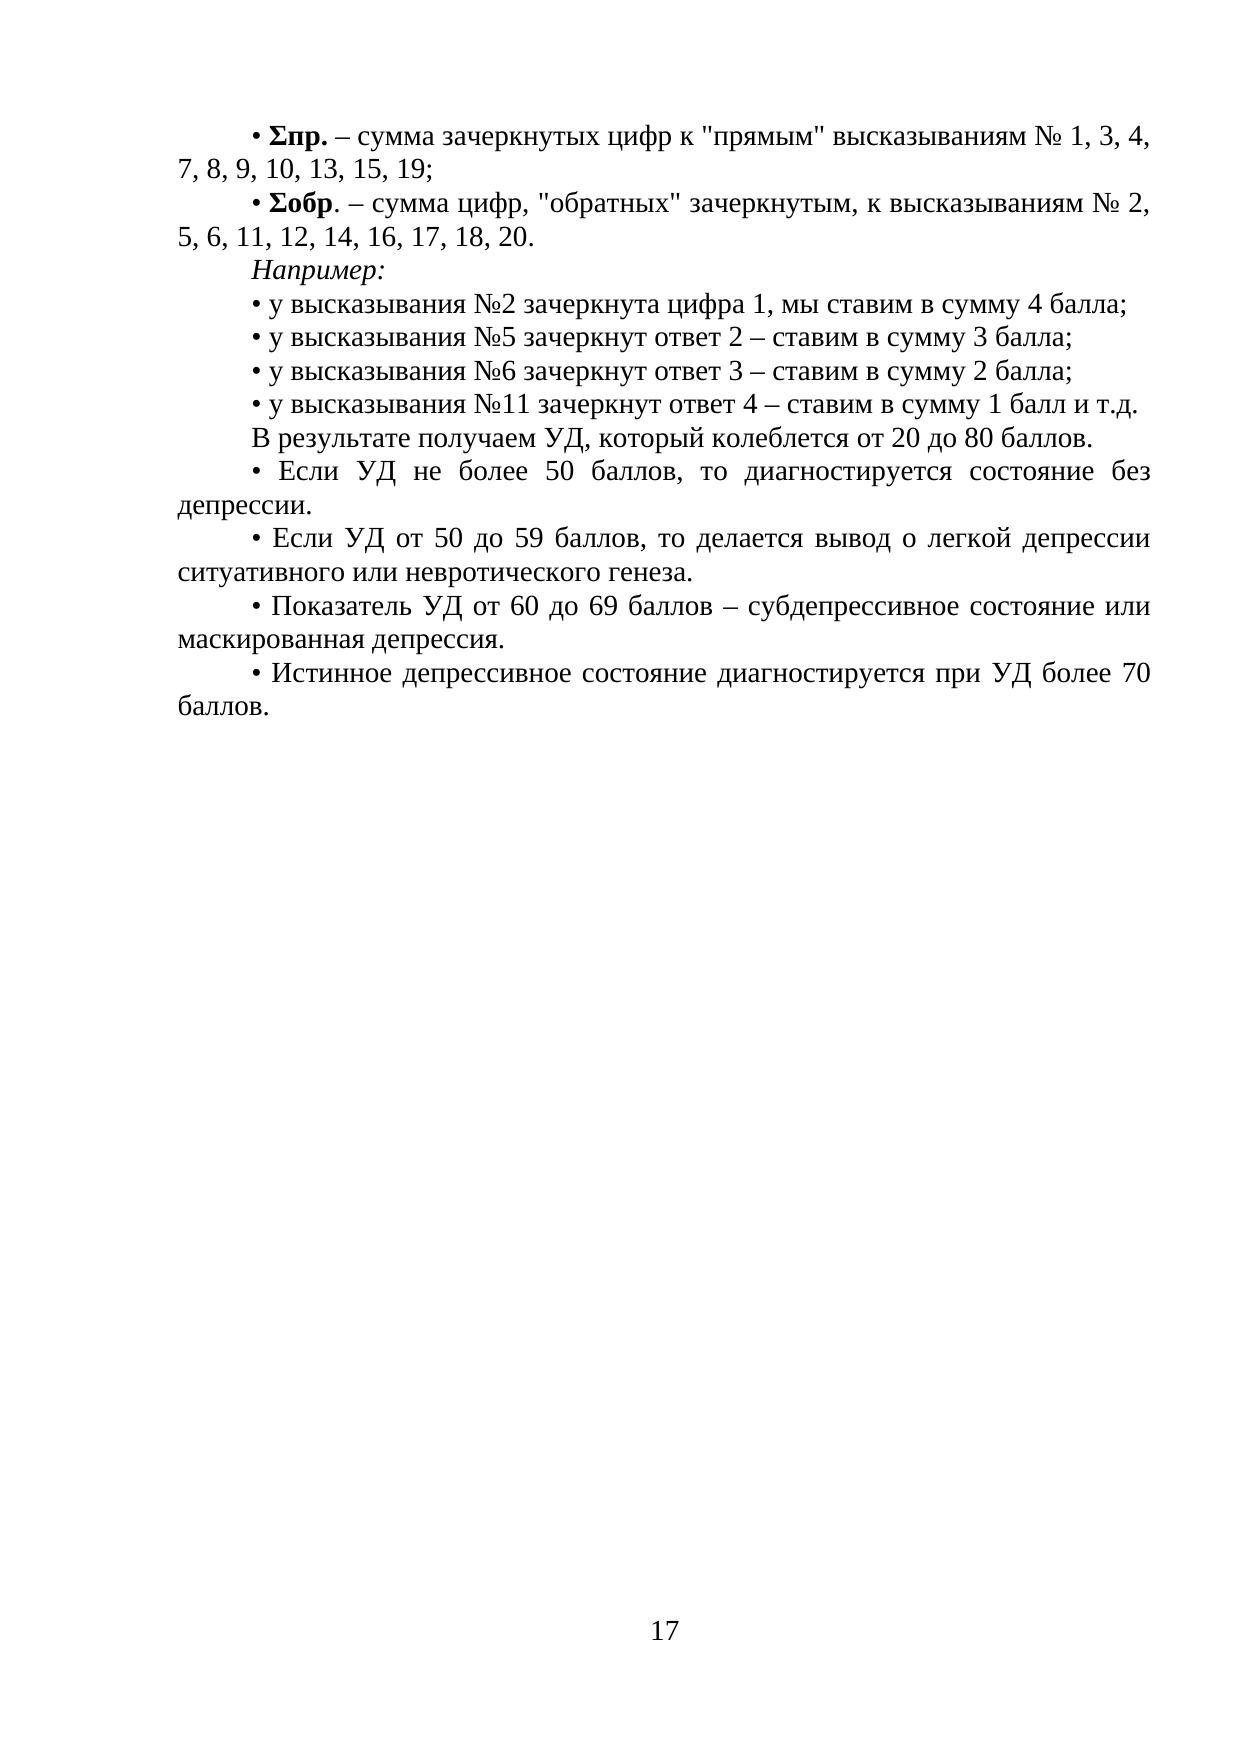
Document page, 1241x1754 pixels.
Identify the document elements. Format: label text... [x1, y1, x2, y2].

text • у высказывания №6 зачеркнут ответ 3 – ставим в сумму 2 балла; [177, 353, 1152, 386]
text • Показатель УД от 60 до 69 баллов – субдепрессивное состояние или маскированная депрессия. [177, 588, 1152, 655]
text • у высказывания №2 зачеркнута цифра 1, мы ставим в сумму 4 балла; [177, 286, 1152, 319]
text • Если УД от 50 до 59 баллов, то делается вывод о легкой депрессии ситуативного или невротического генеза. [177, 521, 1152, 588]
text • Если УД не более 50 баллов, то диагностируется состояние без депрессии. [177, 453, 1152, 521]
text В результате получаем УД, который колеблется от 20 до 80 баллов. [177, 420, 1152, 453]
text • у высказывания №11 зачеркнут ответ 4 – ставим в сумму 1 балл и т.д. [177, 386, 1152, 420]
text • Σобр. – сумма цифр, "обратных" зачеркнутым, к высказываниям № 2, 5, 6, 11, 12, 14, 16, 17, 18, 20. [177, 185, 1152, 252]
text • Истинное депрессивное состояние диагностируется при УД более 70 баллов. [177, 655, 1152, 722]
text • Σпр. – сумма зачеркнутых цифр к "прямым" высказываниям № 1, 3, 4, 7, 8, 9, 10, 13, 15, 19; [177, 118, 1152, 185]
text Например: [177, 252, 1152, 286]
text • у высказывания №5 зачеркнут ответ 2 – ставим в сумму 3 балла; [177, 319, 1152, 353]
